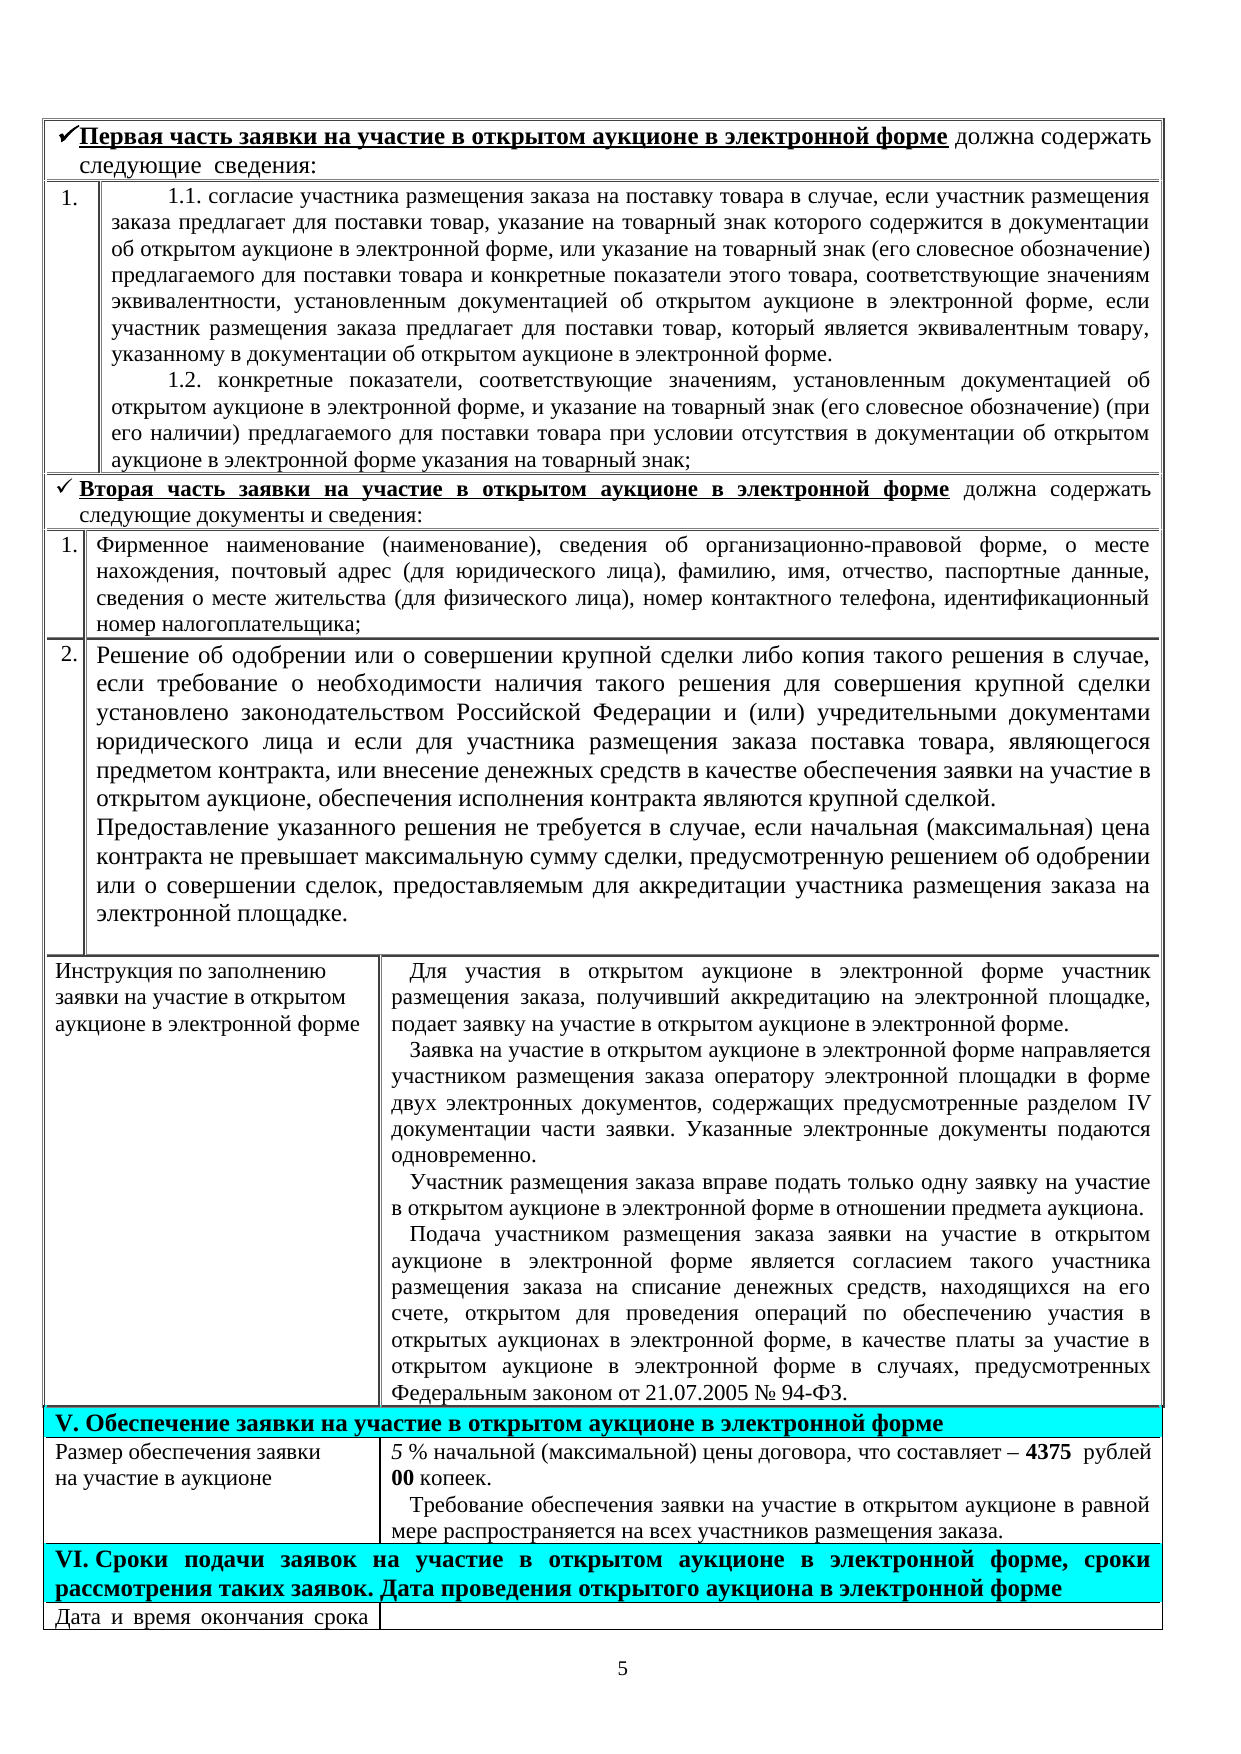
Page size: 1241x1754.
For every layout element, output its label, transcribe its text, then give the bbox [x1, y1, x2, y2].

table_cell VI. Сроки подачи заявок на участие в открытом аукционе в электронной форме, сроки рассмотрения таких заявок. Дата проведения открытого аукциона в электронной форме [44, 1543, 1162, 1602]
table_cell V. Обеспечение заявки на участие в открытом аукционе в электронной форме [44, 1405, 1162, 1437]
table_cell [45, 528, 84, 637]
table_cell Решение об одобрении или о совершении крупной сделки либо копия такого решения в случае, если требование о необходимости наличия такого решения для совершения крупной сделки установлено законодательством Российской Федерации и (или) учредительными документами юридического лица и если для участника размещения заказа поставка товара, являющегося предметом контракта, или внесение денежных средств в качестве обеспечения заявки на участие в открытом аукционе, обеспечения исполнения контракта являются крупной сделкой. Предоставление указанного решения не требуется в случае, если начальная (максимальная) цена контракта не превышает максимальную сумму сделки, предусмотренную решением об одобрении или о совершении сделок, предоставляемым для аккредитации участника размещения заказа на электронной площадке. [87, 637, 1161, 954]
table_cell [45, 179, 99, 472]
table_cell 1.1. согласие участника размещения заказа на поставку товара в случае, если участник размещения заказа предлагает для поставки товар, указание на товарный знак которого содержится в документации об открытом аукционе в электронной форме, или указание на товарный знак (его словесное обозначение) предлагаемого для поставки товара и конкретные показатели этого товара, соответствующие значениям эквивалентности, установленным документацией об открытом аукционе в электронной форме, если участник размещения заказа предлагает для поставки товар, который является эквивалентным товару, указанному в документации об открытом аукционе в электронной форме. 1.2. конкретные показатели, соответствующие значениям, установленным документацией об открытом аукционе в электронной форме, и указание на товарный знак (его словесное обозначение) (при его наличии) предлагаемого для поставки товара при условии отсутствия в документации об открытом аукционе в электронной форме указания на товарный знак; [102, 179, 1161, 472]
table_cell Инструкция по заполнению заявки на участие в открытом аукционе в электронной форме [45, 954, 378, 1405]
table_cell [381, 1602, 1162, 1629]
table_cell Вторая часть заявки на участие в открытом аукционе в электронной форме должна содержать следующие документы и сведения: [45, 472, 1161, 528]
table_cell [45, 637, 83, 954]
table_cell Фирменное наименование (наименование), сведения об организационно-правовой форме, о месте нахождения, почтовый адрес (для юридического лица), фамилию, имя, отчество, паспортные данные, сведения о месте жительства (для физического лица), номер контактного телефона, идентификационный номер налогоплательщика; [87, 528, 1161, 637]
table_cell Размер обеспечения заявки на участие в аукционе [44, 1437, 379, 1543]
table_cell Для участия в открытом аукционе в электронной форме участник размещения заказа, получивший аккредитацию на электронной площадке, подает заявку на участие в открытом аукционе в электронной форме. Заявка на участие в открытом аукционе в электронной форме направляется участником размещения заказа оператору электронной площадки в форме двух электронных документов, содержащих предусмотренные разделом IV документации части заявки. Указанные электронные документы подаются одновременно. Участник размещения заказа вправе подать только одну заявку на участие в открытом аукционе в электронной форме в отношении предмета аукциона. Подача участником размещения заказа заявки на участие в открытом аукционе в электронной форме является согласием такого участника размещения заказа на списание денежных средств, находящихся на его счете, открытом для проведения операций по обеспечению участия в открытых аукционах в электронной форме, в качестве платы за участие в открытом аукционе в электронной форме в случаях, предусмотренных Федеральным законом от 21.07.2005 № 94-ФЗ. [382, 954, 1161, 1405]
table_cell Первая часть заявки на участие в открытом аукционе в электронной форме должна содержать следующие сведения: [45, 121, 1161, 179]
table_cell 5 % начальной (максимальной) цены договора, что составляет – 4375 рублей 00 копеек. Требование обеспечения заявки на участие в открытом аукционе в равной мере распространяется на всех участников размещения заказа. [381, 1437, 1162, 1543]
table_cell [44, 1602, 379, 1629]
